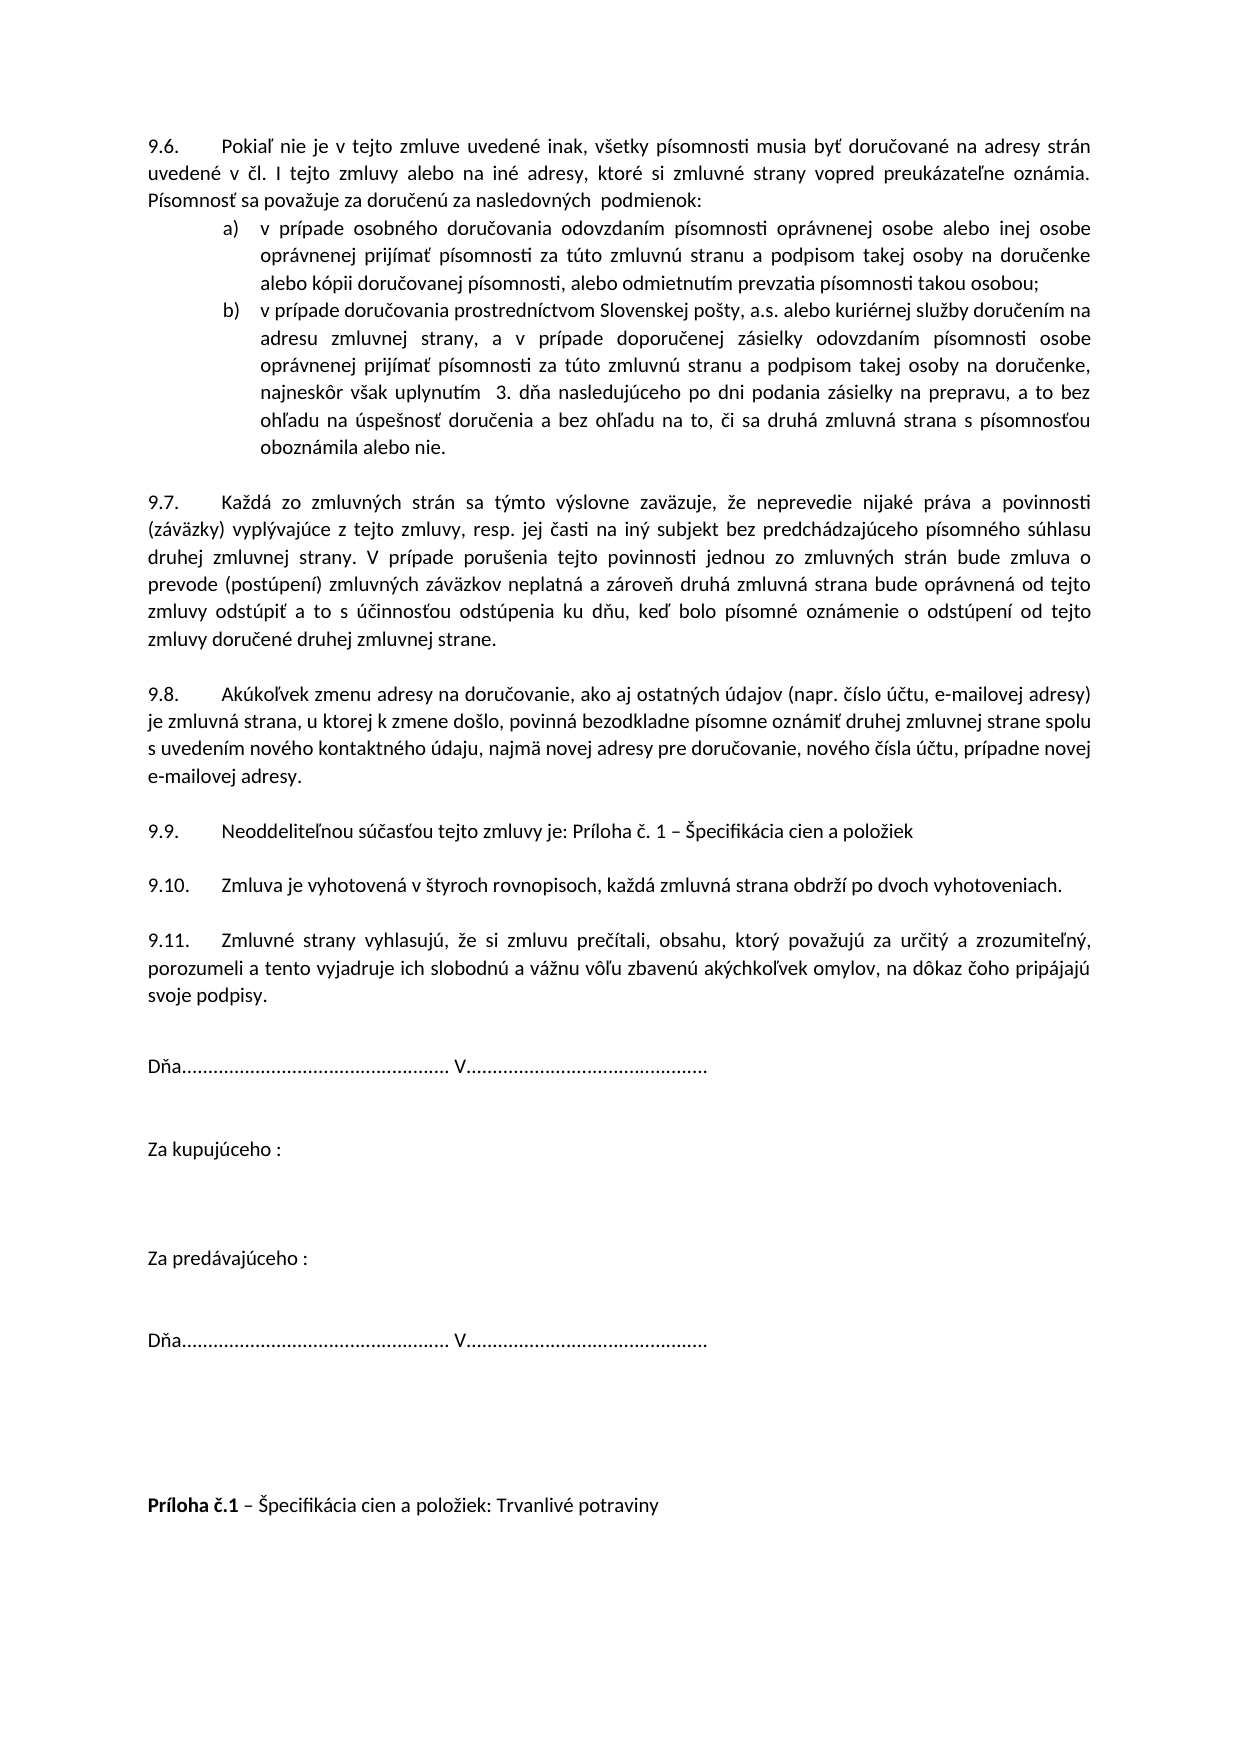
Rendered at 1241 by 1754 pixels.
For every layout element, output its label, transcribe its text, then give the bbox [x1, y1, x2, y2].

list Neoddeliteľnou súčasťou tejto zmluvy je: Príloha č. 1 – Špecifikácia cien a položiek [148, 818, 1093, 843]
list Za predávajúceho : [148, 1245, 1093, 1271]
list Každá zo zmluvných strán sa týmto výslovne zaväzuje, že neprevedie nijaké práva a povinnosti (záväzky) vyplývajúce z tejto zmluvy, resp. jej časti na iný subjekt bez predchádzajúceho písomného súhlasu druhej zmluvnej strany. V prípade porušenia tejto povinnosti jednou zo zmluvných strán bude zmluva o prevode (postúpení) zmluvných záväzkov neplatná a zároveň druhá zmluvná strana bude oprávnená od tejto zmluvy odstúpiť a to s účinnosťou odstúpenia ku dňu, keď bolo písomné oznámenie o odstúpení od tejto zmluvy doručené druhej zmluvnej strane. [148, 489, 1093, 651]
list v prípade osobného doručovania odovzdaním písomnosti oprávnenej osobe alebo inej osobe oprávnenej prijímať písomnosti za túto zmluvnú stranu a podpisom takej osoby na doručenke alebo kópii doručovanej písomnosti, alebo odmietnutím prevzatia písomnosti takou osobou; [223, 215, 1093, 295]
text Dňa................................................... V.............................................. [148, 1054, 1093, 1079]
list Pokiaľ nie je v tejto zmluve uvedené inak, všetky písomnosti musia byť doručované na adresy strán uvedené v čl. I tejto zmluvy alebo na iné adresy, ktoré si zmluvné strany vopred preukázateľne oznámia. Písomnosť sa považuje za doručenú za nasledovných podmienok: [148, 133, 1093, 213]
text Príloha č.1 – Špecifikácia cien a položiek: Trvanlivé potraviny [148, 1492, 1093, 1517]
list Zmluva je vyhotovená v štyroch rovnopisoch, každá zmluvná strana obdrží po dvoch vyhotoveniach. [148, 873, 1093, 898]
list Akúkoľvek zmenu adresy na doručovanie, ako aj ostatných údajov (napr. číslo účtu, e-mailovej adresy) je zmluvná strana, u ktorej k zmene došlo, povinná bezodkladne písomne oznámiť druhej zmluvnej strane spolu s uvedením nového kontaktného údaju, najmä novej adresy pre doručovanie, nového čísla účtu, prípadne novej e-mailovej adresy. [148, 681, 1093, 788]
list v prípade doručovania prostredníctvom Slovenskej pošty, a.s. alebo kuriérnej služby doručením na adresu zmluvnej strany, a v prípade doporučenej zásielky odovzdaním písomnosti osobe oprávnenej prijímať písomnosti za túto zmluvnú stranu a podpisom takej osoby na doručenke, najneskôr však uplynutím 3. dňa nasledujúceho po dni podania zásielky na prepravu, a to bez ohľadu na úspešnosť doručenia a bez ohľadu na to, či sa druhá zmluvná strana s písomnosťou oboznámila alebo nie. [223, 297, 1093, 460]
list Za kupujúceho : [148, 1136, 1093, 1161]
text Dňa................................................... V.............................................. [148, 1328, 1093, 1353]
list Zmluvné strany vyhlasujú, že si zmluvu prečítali, obsahu, ktorý považujú za určitý a zrozumiteľný, porozumeli a tento vyjadruje ich slobodnú a vážnu vôľu zbavenú akýchkoľvek omylov, na dôkaz čoho pripájajú svoje podpisy. [148, 927, 1093, 1008]
